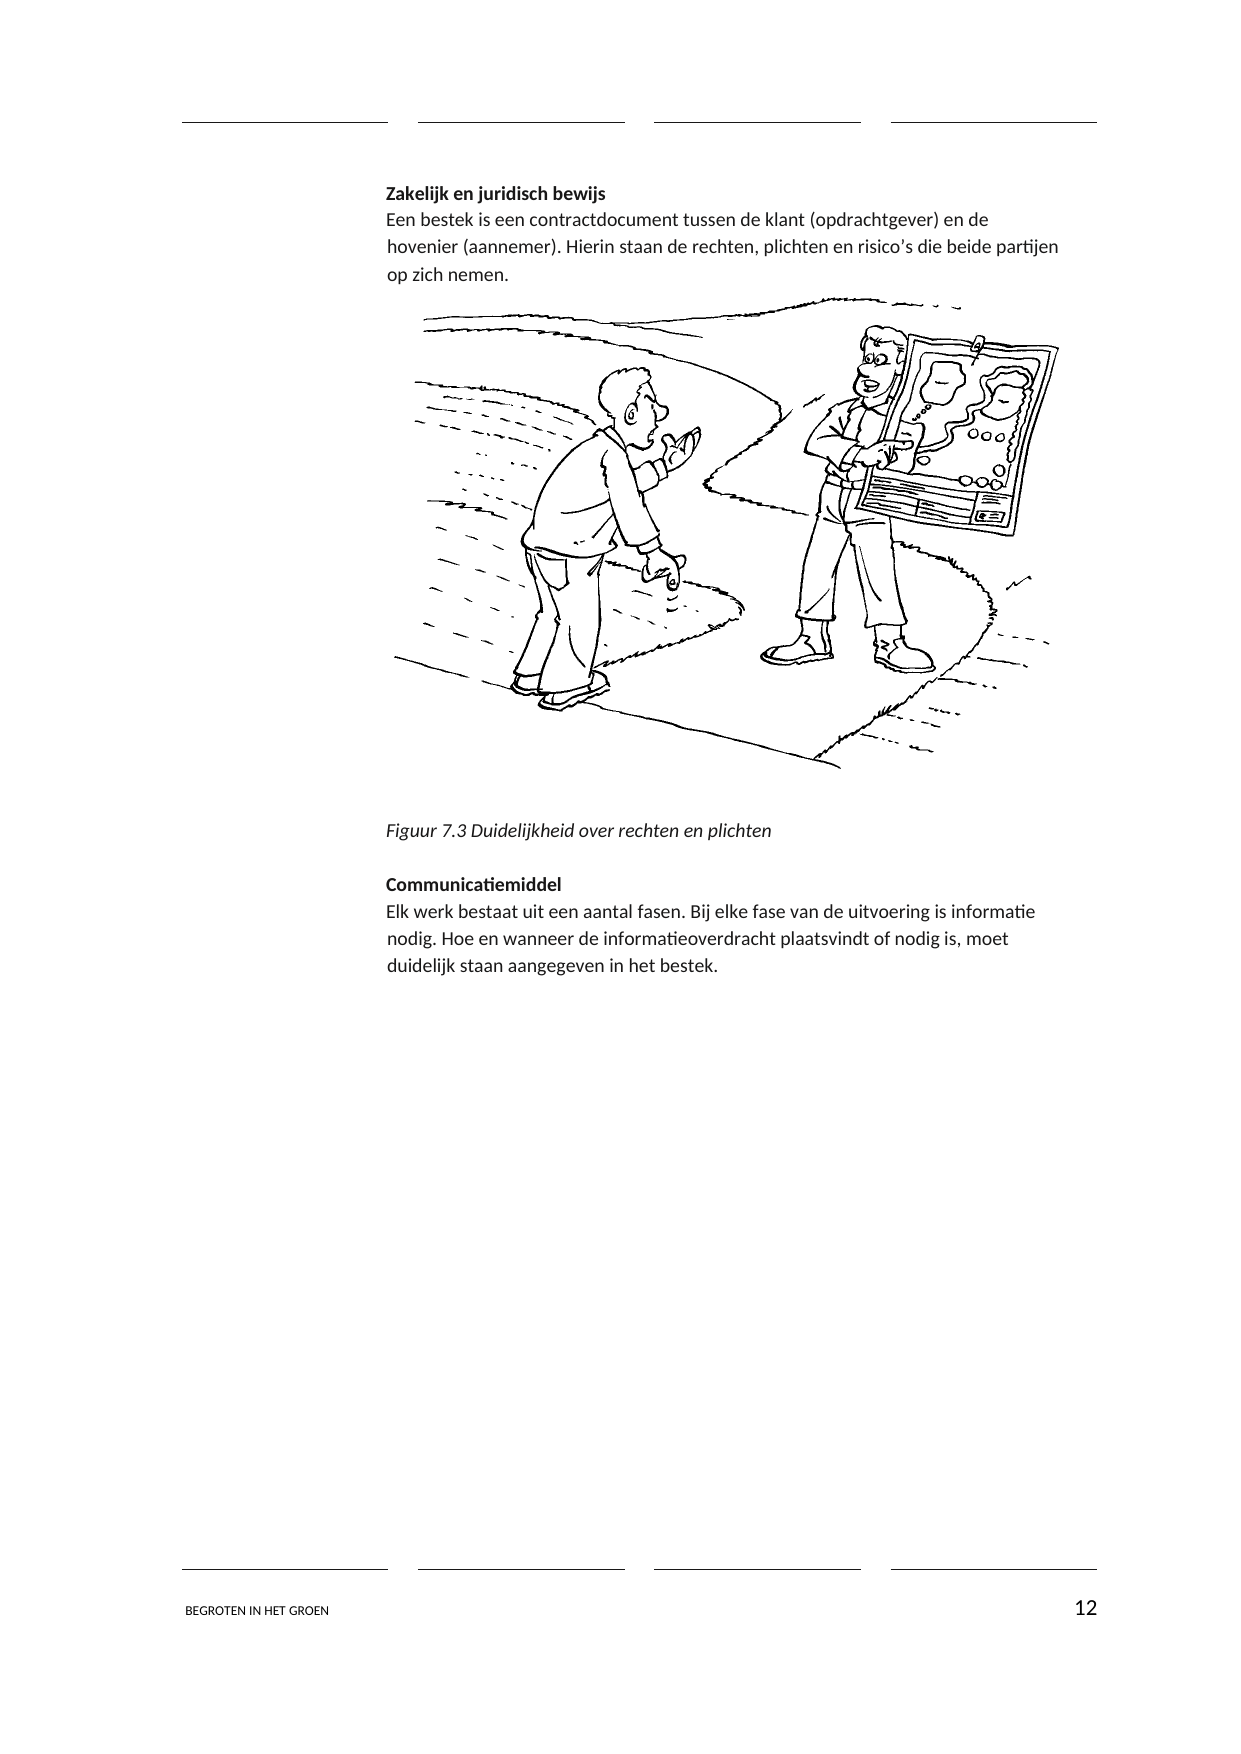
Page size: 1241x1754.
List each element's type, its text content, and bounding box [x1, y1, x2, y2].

picture [387, 289, 1067, 774]
text Een bestek is een contractdocument tussen de klant (opdrachtgever) en de hovenier (aannemer). Hierin staan de rechten, plichten en risico’s die beide partijen op zich nemen. [386, 207, 1062, 286]
text Communicatiemiddel [386, 872, 1063, 896]
text Figuur 7.3 Duidelijkheid over rechten en plichten [386, 818, 1063, 842]
text Zakelijk en juridisch bewijs [386, 181, 1063, 205]
text Elk werk bestaat uit een aantal fasen. Bij elke fase van de uitvoering is informatie nodig. Hoe en wanneer de informatieoverdracht plaatsvindt of nodig is, moet duidelijk staan aangegeven in het bestek. [386, 899, 1062, 978]
